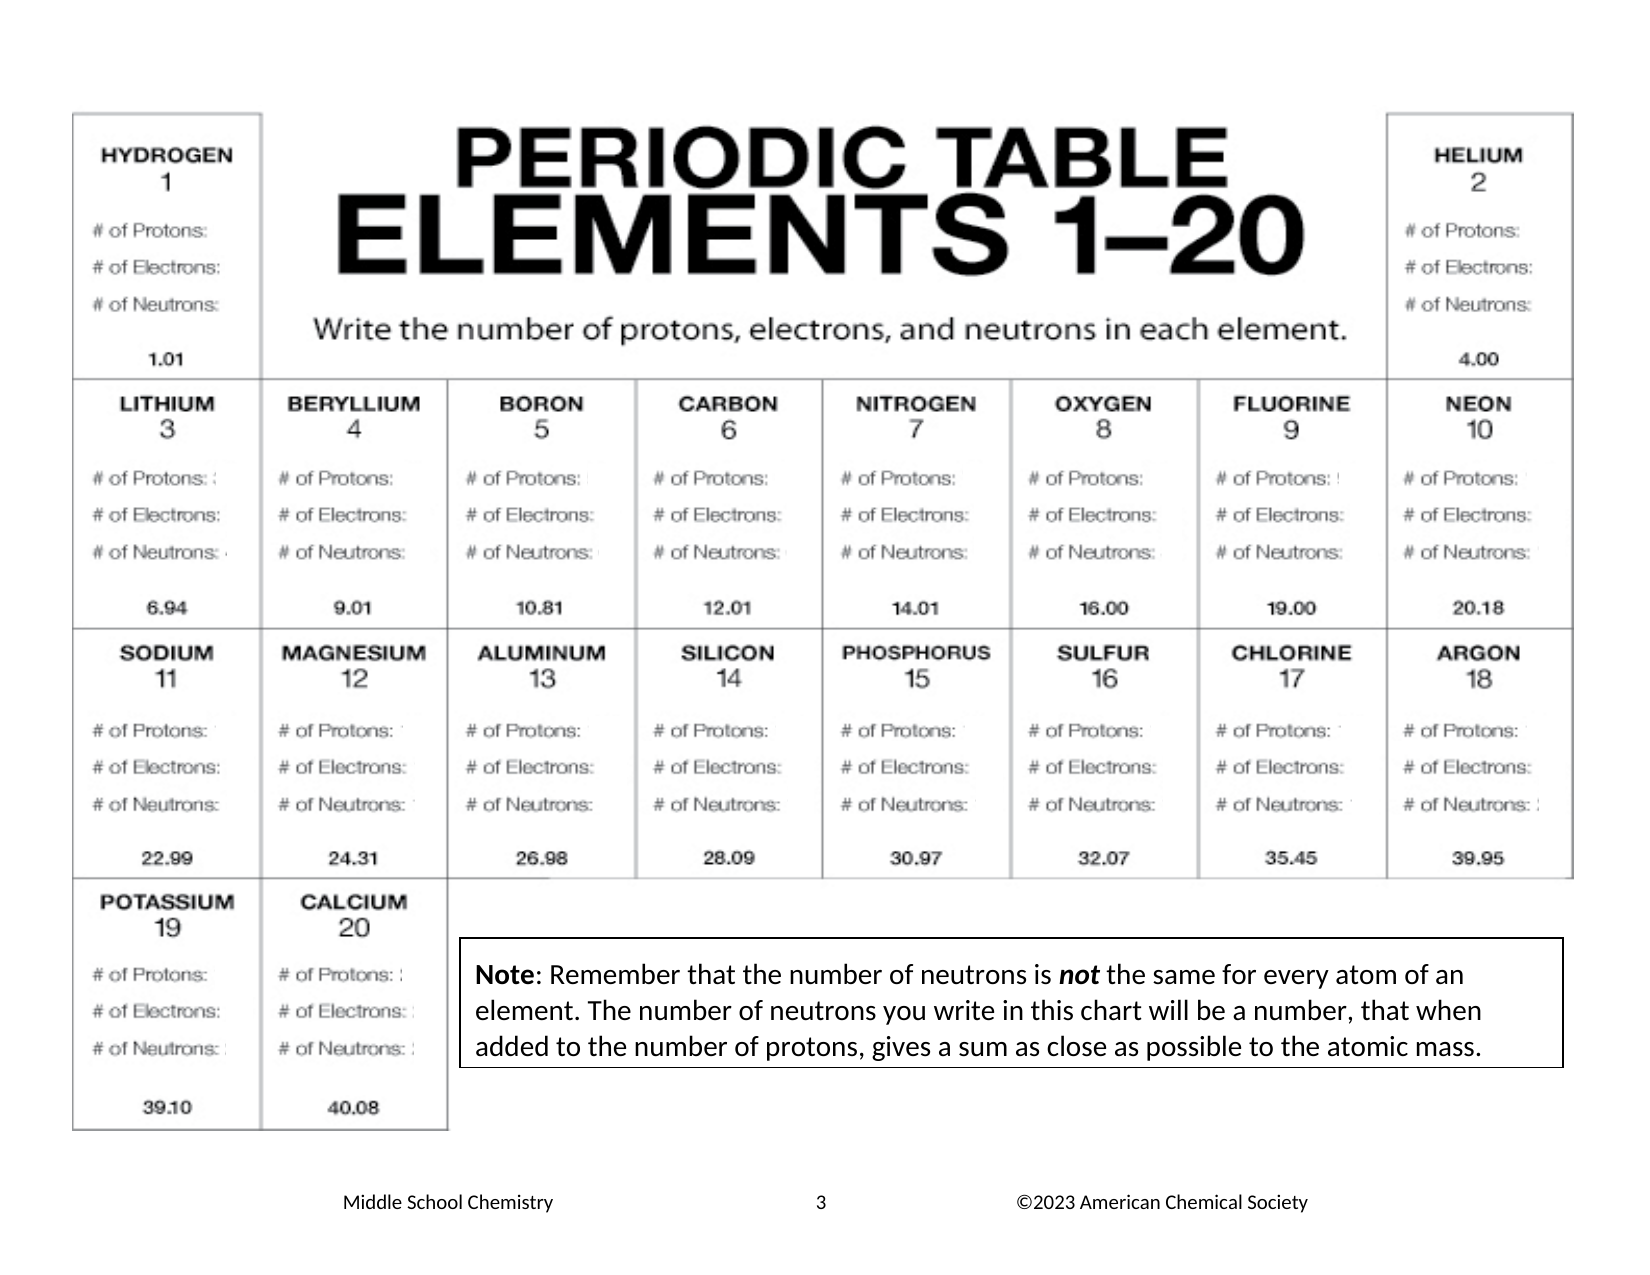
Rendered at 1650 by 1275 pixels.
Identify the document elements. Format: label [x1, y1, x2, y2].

picture [72, 105, 1574, 1131]
